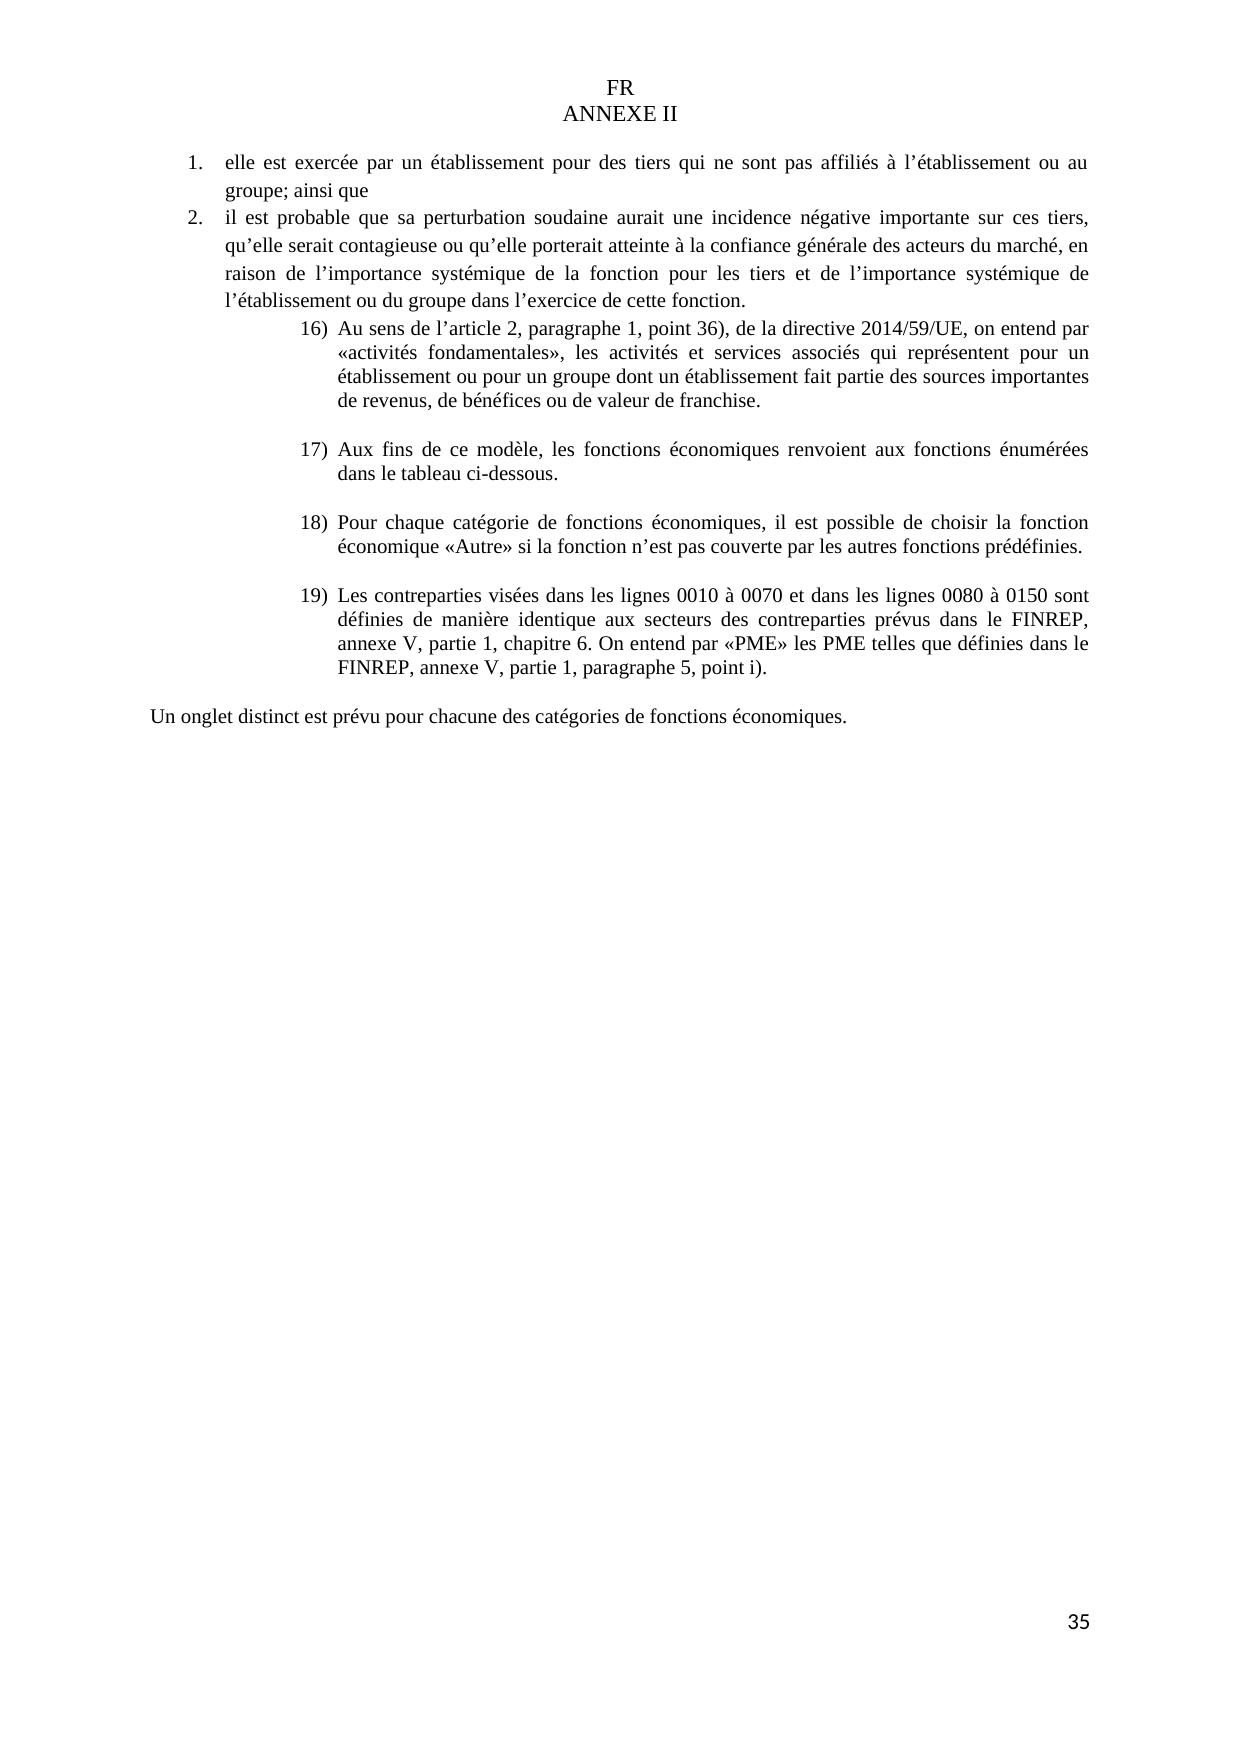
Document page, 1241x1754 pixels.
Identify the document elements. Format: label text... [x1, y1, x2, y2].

list Pour chaque catégorie de fonctions économiques, il est possible de choisir la fonction économique «Autre» si la fonction n’est pas couverte par les autres fonctions prédéfinies. [300, 510, 1090, 558]
list elle est exercée par un établissement pour des tiers qui ne sont pas affiliés à l’établissement ou au groupe; ainsi que [187, 150, 1090, 202]
list Un onglet distinct est prévu pour chacune des catégories de fonctions économiques. [150, 704, 1090, 728]
list Au sens de l’article 2, paragraphe 1, point 36), de la directive 2014/59/UE, on entend par «activités fondamentales», les activités et services associés qui représentent pour un établissement ou pour un groupe dont un établissement fait partie des sources importantes de revenus, de bénéfices ou de valeur de franchise. [300, 316, 1090, 412]
list il est probable que sa perturbation soudaine aurait une incidence négative importante sur ces tiers, qu’elle serait contagieuse ou qu’elle porterait atteinte à la confiance générale des acteurs du marché, en raison de l’importance systémique de la fonction pour les tiers et de l’importance systémique de l’établissement ou du groupe dans l’exercice de cette fonction. [187, 205, 1090, 312]
list Les contreparties visées dans les lignes 0010 à 0070 et dans les lignes 0080 à 0150 sont définies de manière identique aux secteurs des contreparties prévus dans le FINREP, annexe V, partie 1, chapitre 6. On entend par «PME» les PME telles que définies dans le FINREP, annexe V, partie 1, paragraphe 5, point i). [300, 583, 1090, 679]
list Aux fins de ce modèle, les fonctions économiques renvoient aux fonctions énumérées dans le tableau ci-dessous. [300, 437, 1090, 485]
